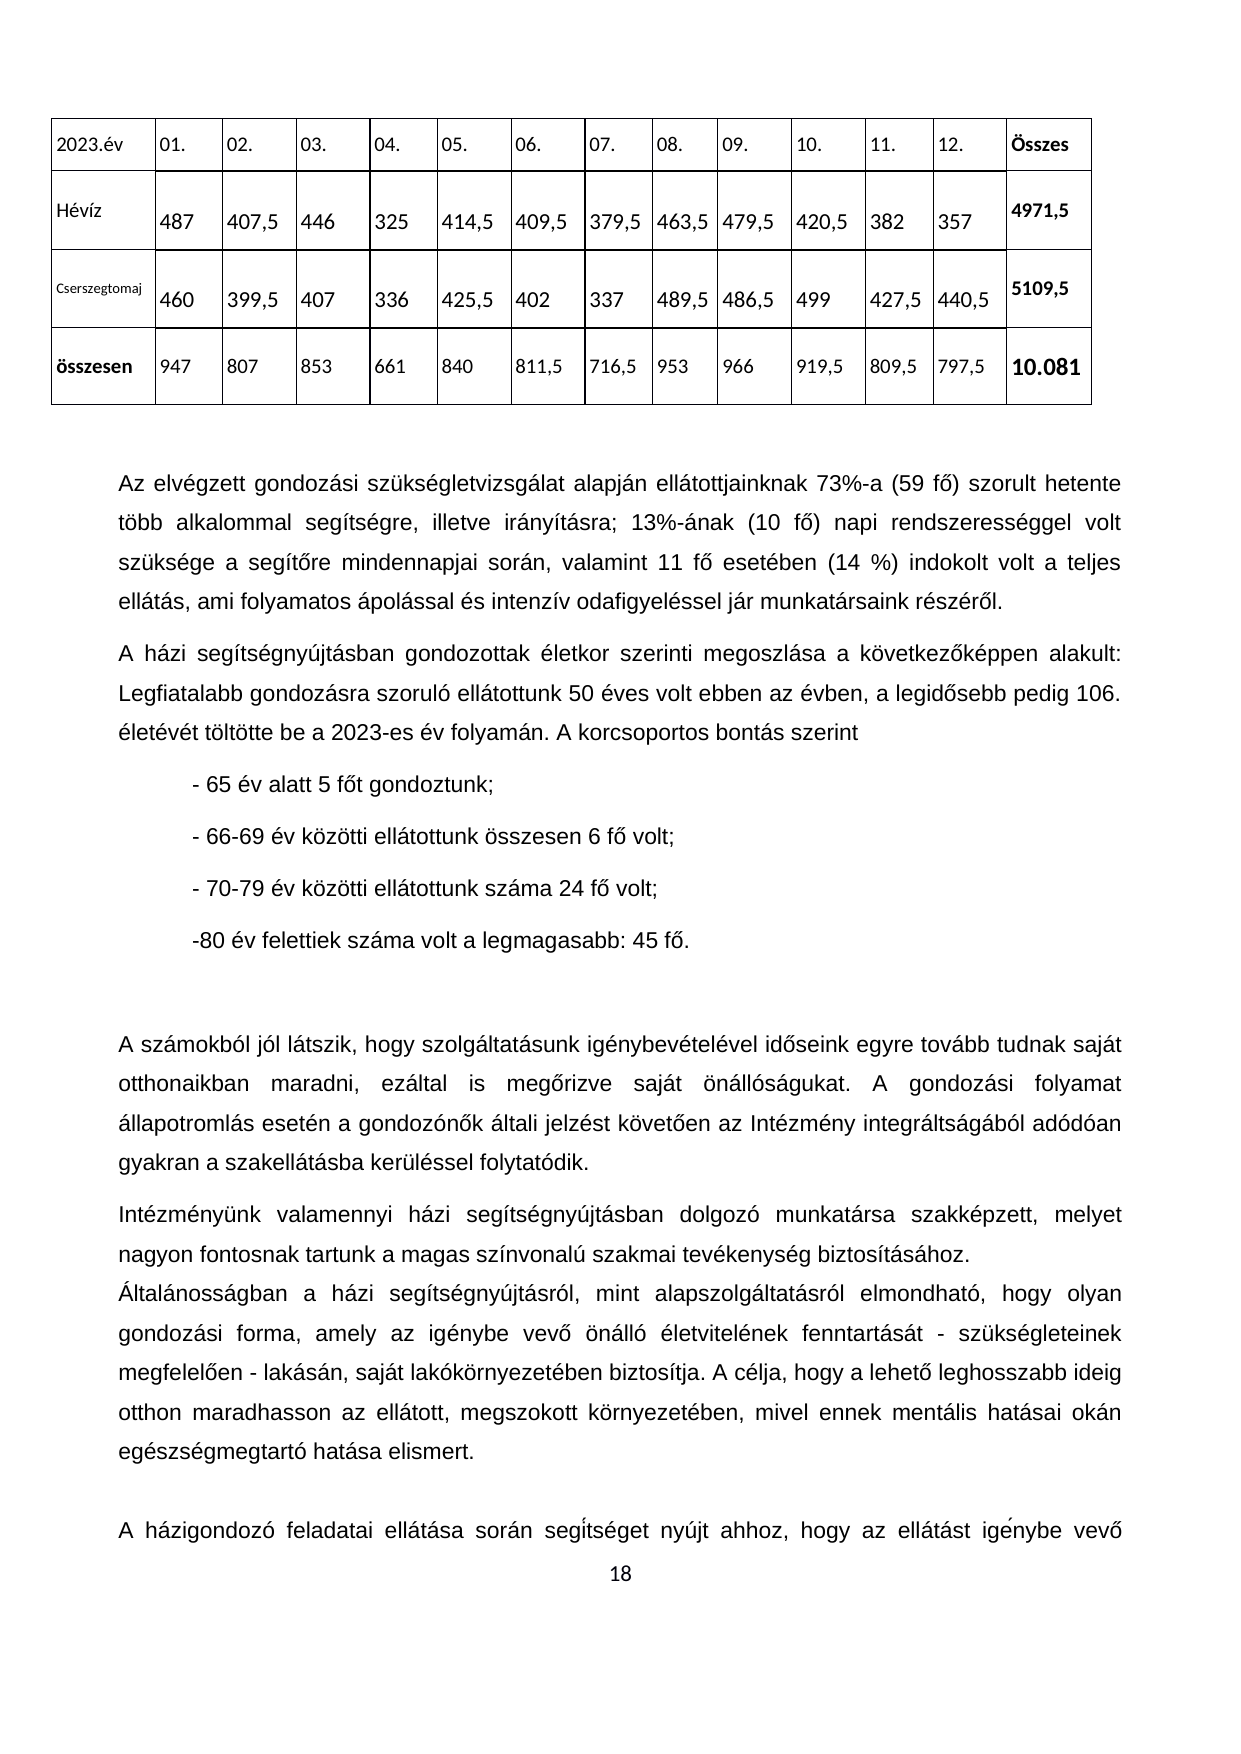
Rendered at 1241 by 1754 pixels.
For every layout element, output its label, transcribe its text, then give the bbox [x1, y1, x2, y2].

table_cell 357 [934, 172, 1006, 248]
table_cell 336 [371, 251, 437, 327]
text A számokból jól látszik, hogy szolgáltatásunk igénybevételével időseink egyre tovább tudnak saját otthonaikban maradni, ezáltal is megőrizve saját önállóságukat. A gondozási folyamat állapotromlás esetén a gondozónők általi jelzést követően az Intézmény integráltságából adódóan gyakran a szakellátásba kerüléssel folytatódik. [118, 1031, 1122, 1176]
table_cell 01. [156, 119, 222, 170]
table_cell 460 [156, 251, 222, 327]
text Általánosságban a házi segítségnyújtásról, mint alapszolgáltatásról elmondható, hogy olyan gondozási forma, amely az igénybe vevő önálló életvitelének fenntartását - szükségleteinek megfelelően - lakásán, saját lakókörnyezetében biztosítja. A célja, hogy a lehető leghosszabb ideig otthon maradhasson az ellátott, megszokott környezetében, mivel ennek mentális hatásai okán egészségmegtartó hatása elismert. [118, 1280, 1122, 1464]
table_cell 4971,5 [1007, 171, 1091, 248]
table_cell 5109,5 [1007, 250, 1091, 327]
text Az elvégzett gondozási szükségletvizsgálat alapján ellátottjainknak 73%-a (59 fő) szorult hetente több alkalommal segítségre, illetve irányításra; 13%-ának (10 fő) napi rendszerességgel volt szüksége a segítőre mindennapjai során, valamint 11 fő esetében (14 %) indokolt volt a teljes ellátás, ami folyamatos ápolással és intenzív odafigyeléssel jár munkatársaink részéről. [118, 469, 1122, 614]
text Intézményünk valamennyi házi segítségnyújtásban dolgozó munkatársa szakképzett, melyet nagyon fontosnak tartunk a magas színvonalú szakmai tevékenység biztosításához. [118, 1201, 1122, 1267]
table_cell 919,5 [792, 329, 865, 404]
table_cell 446 [297, 172, 369, 248]
table_cell 08. [653, 119, 717, 170]
table_cell 947 [156, 329, 222, 404]
text - 70-79 év közötti ellátottunk száma 24 fő volt; [118, 875, 1122, 901]
table_cell 07. [586, 119, 652, 170]
table_cell 05. [438, 119, 511, 170]
table_cell 04. [371, 119, 437, 170]
table_cell 479,5 [718, 172, 791, 248]
table_cell 10. [792, 119, 865, 170]
table_cell 487 [156, 172, 222, 248]
table_cell 440,5 [934, 251, 1006, 327]
table_cell 499 [792, 251, 865, 327]
table_cell 797,5 [934, 329, 1006, 404]
table_cell 11. [866, 119, 933, 170]
table_cell 661 [371, 329, 437, 404]
table_cell 427,5 [866, 251, 933, 327]
table_cell 414,5 [438, 172, 511, 248]
table_cell 489,5 [653, 251, 717, 327]
table_cell 807 [223, 329, 296, 404]
table_cell 337 [586, 251, 652, 327]
table_cell 325 [371, 172, 437, 248]
text - 66-69 év közötti ellátottunk összesen 6 fő volt; [118, 823, 1122, 849]
table_cell összesen [52, 328, 155, 404]
table_cell 407,5 [223, 172, 296, 248]
table_cell 966 [718, 329, 791, 404]
table_cell 02. [223, 119, 296, 170]
table_cell 463,5 [653, 172, 717, 248]
table_cell 409,5 [512, 172, 584, 248]
text -80 év felettiek száma volt a legmagasabb: 45 fő. [118, 927, 1122, 953]
table_cell Cserszegtomaj [52, 250, 155, 327]
table_cell 953 [653, 329, 717, 404]
table_cell 809,5 [866, 329, 933, 404]
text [118, 1517, 1122, 1543]
text - 65 év alatt 5 főt gondoztunk; [118, 771, 1122, 797]
table_cell Összes [1007, 119, 1091, 170]
table_cell 03. [297, 119, 369, 170]
table_cell 425,5 [438, 251, 511, 327]
table_cell 382 [866, 172, 933, 248]
table_cell 407 [297, 251, 369, 327]
table_cell 06. [512, 119, 584, 170]
table_cell 10.081 [1007, 328, 1091, 404]
table_cell 399,5 [223, 251, 296, 327]
table_cell 853 [297, 329, 369, 404]
table_cell 12. [934, 119, 1006, 170]
table_cell 486,5 [718, 251, 791, 327]
table_cell 379,5 [586, 172, 652, 248]
table_cell 420,5 [792, 172, 865, 248]
table_cell 840 [438, 329, 511, 404]
text A házi segítségnyújtásban gondozottak életkor szerinti megoszlása a következőképpen alakult: Legfiatalabb gondozásra szoruló ellátottunk 50 éves volt ebben az évben, a legidősebb pedig 106. életévét töltötte be a 2023-es év folyamán. A korcsoportos bontás szerint [118, 640, 1122, 745]
table_cell 2023.év [52, 119, 155, 170]
table_cell 811,5 [512, 329, 584, 404]
table_cell Hévíz [52, 171, 155, 248]
table_cell 402 [512, 251, 584, 327]
table_cell 716,5 [586, 329, 652, 404]
table_cell 09. [718, 119, 791, 170]
